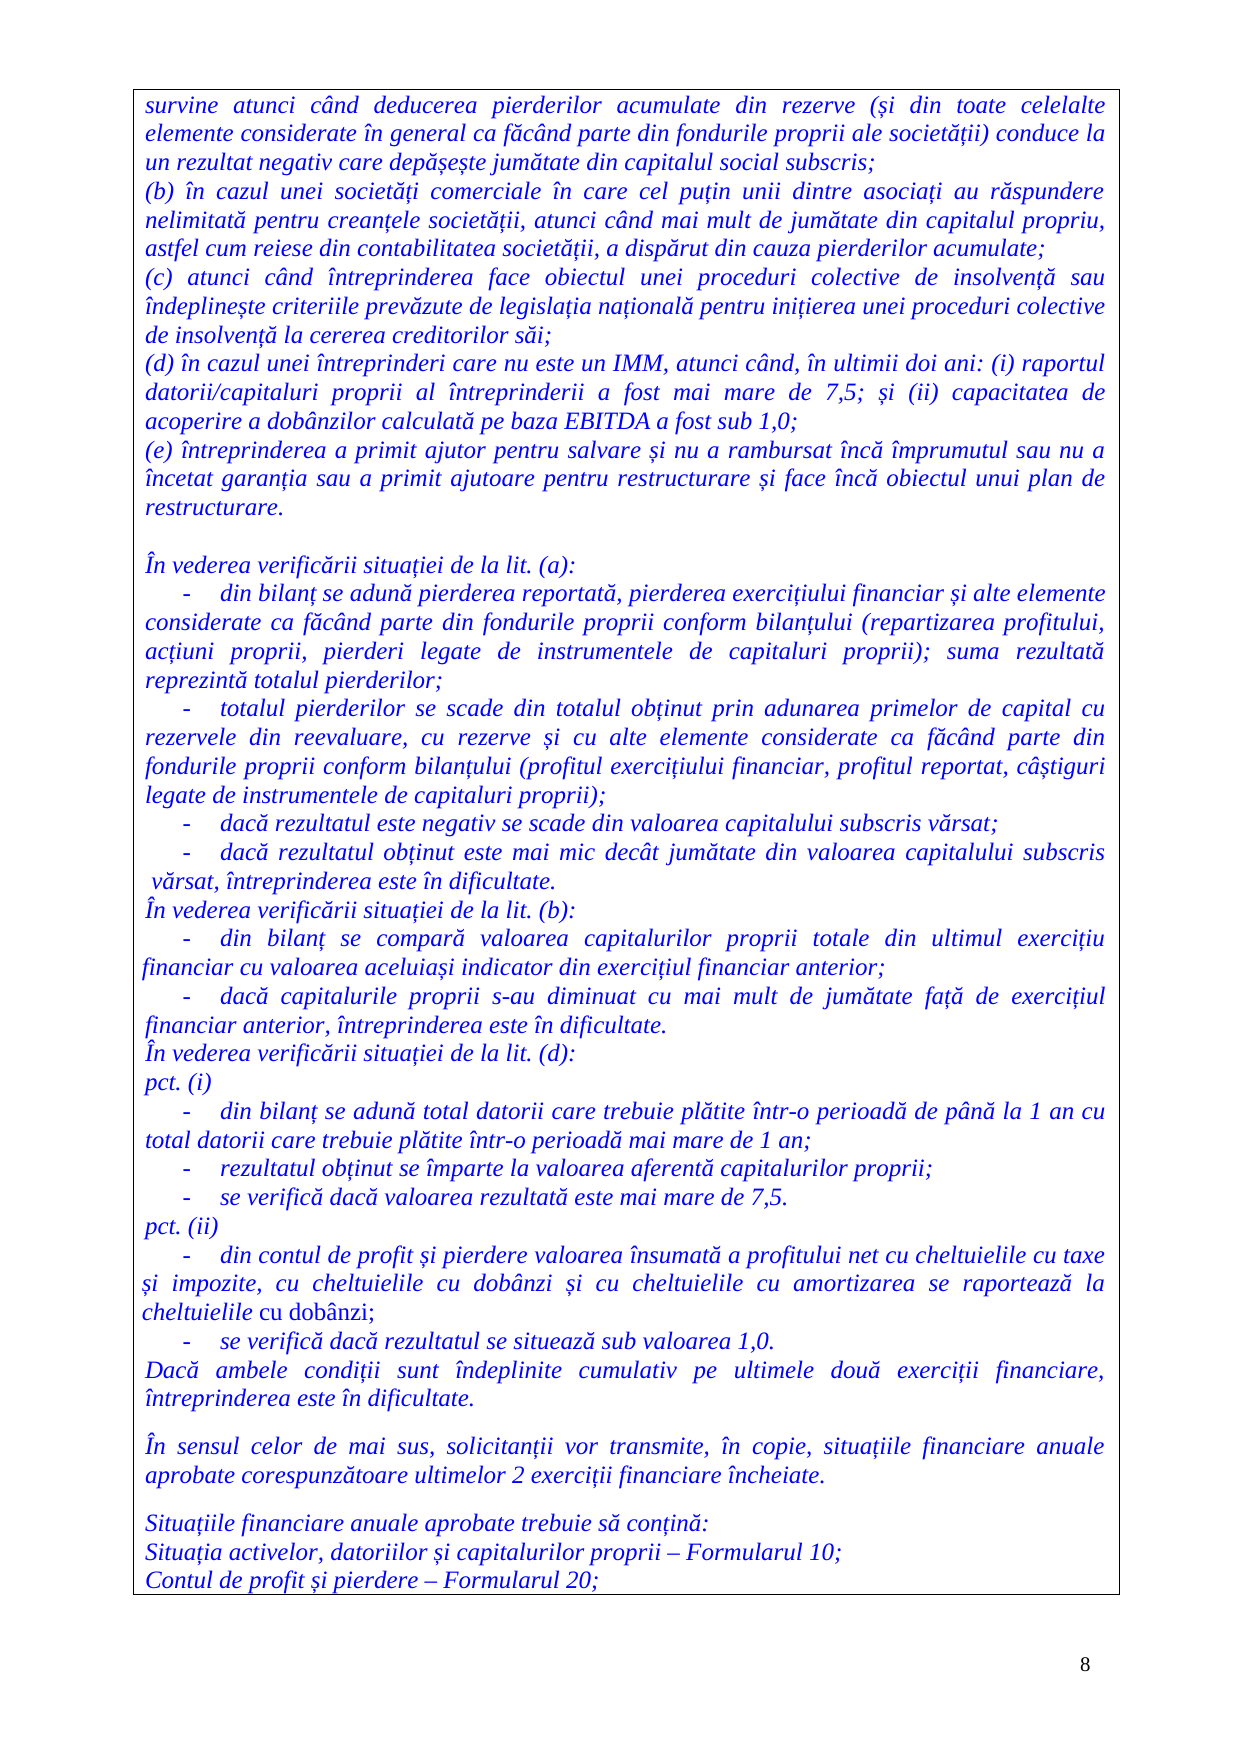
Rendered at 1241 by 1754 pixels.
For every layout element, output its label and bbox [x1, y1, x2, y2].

table_cell [134, 90, 1119, 1594]
